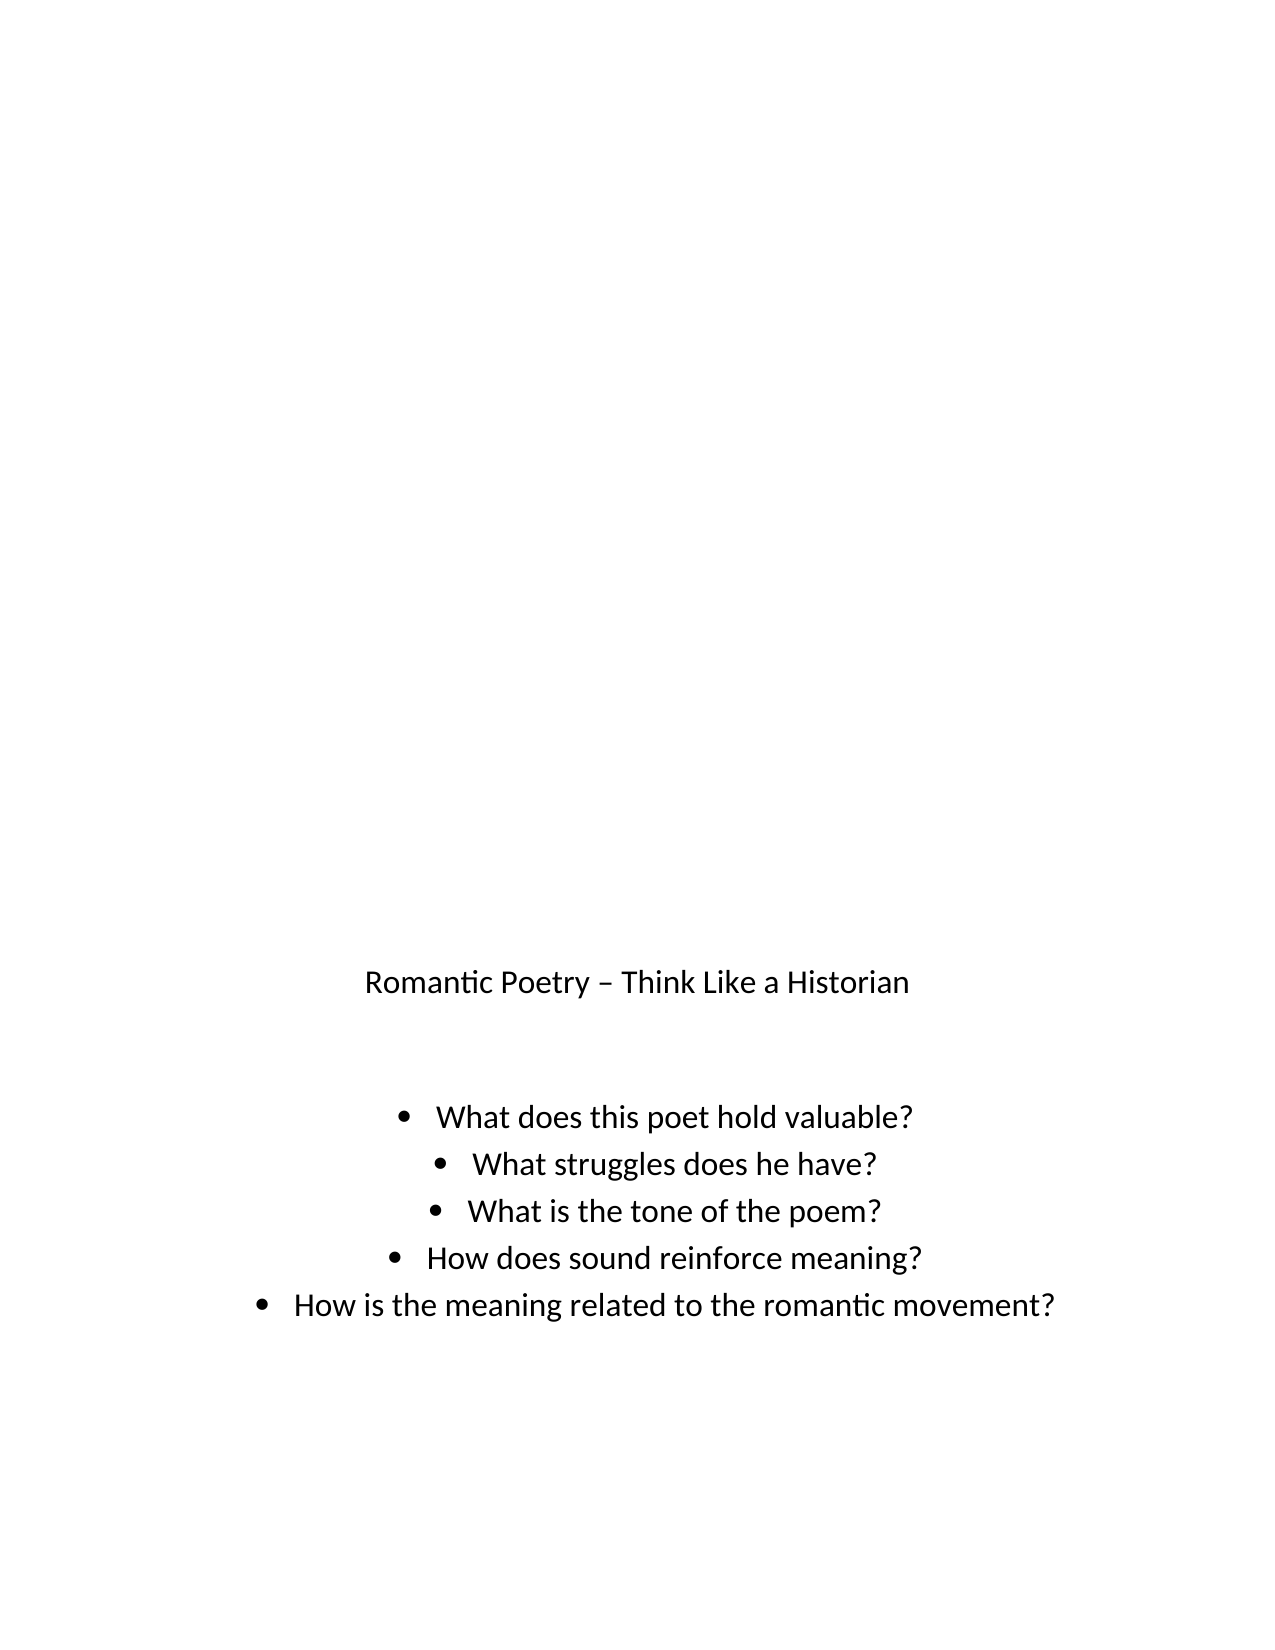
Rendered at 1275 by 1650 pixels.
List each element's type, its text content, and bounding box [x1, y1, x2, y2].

text Romantic Poetry – Think Like a Historian [150, 961, 1125, 1002]
list What struggles does he have? [187, 1143, 1125, 1184]
list What does this poet hold valuable? [187, 1096, 1125, 1137]
list How does sound reinforce meaning? [187, 1237, 1125, 1277]
list What is the tone of the poem? [187, 1190, 1125, 1231]
list How is the meaning related to the romantic movement? [187, 1283, 1125, 1324]
